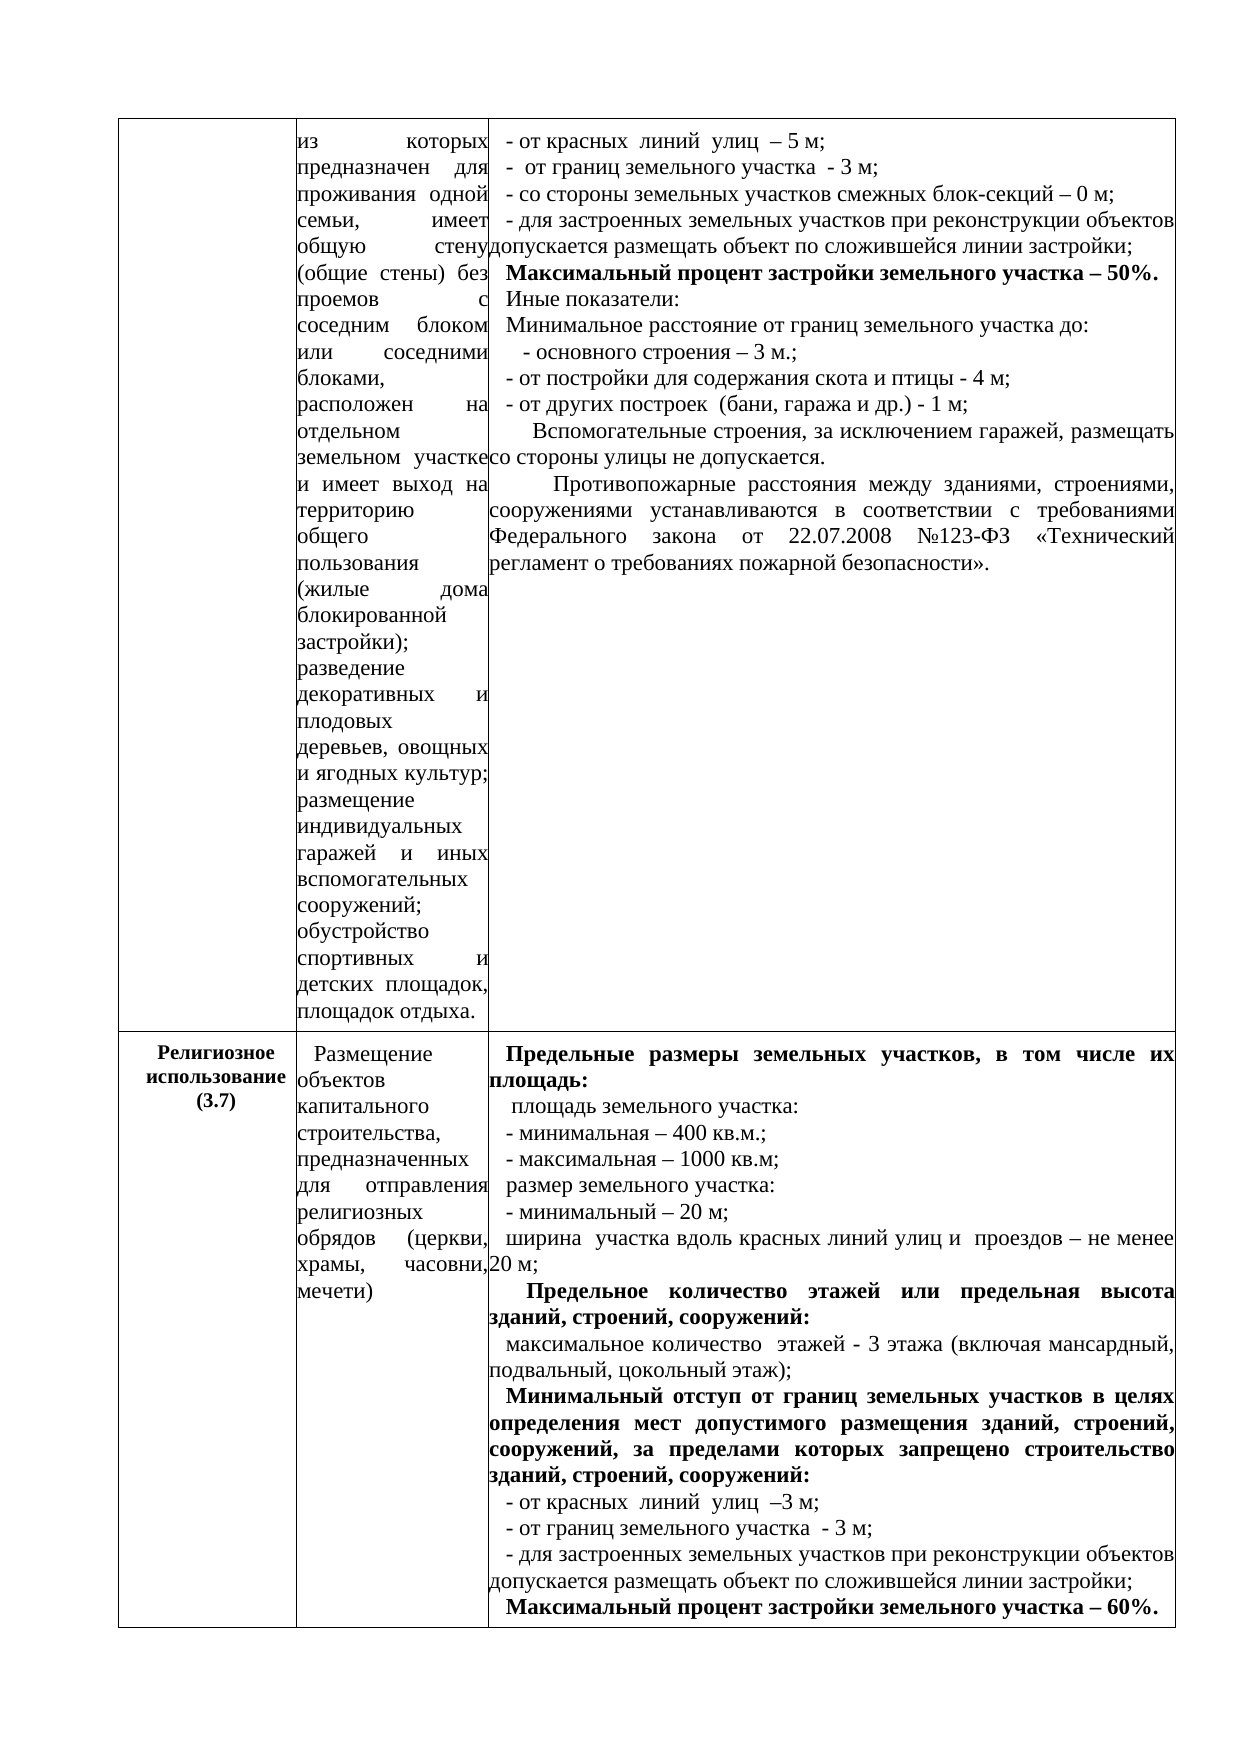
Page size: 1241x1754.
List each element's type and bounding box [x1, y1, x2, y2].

table_cell [297, 1032, 488, 1627]
table_cell [297, 119, 488, 1031]
table_cell [119, 1032, 296, 1627]
table_cell [489, 119, 1175, 1031]
table_cell [489, 1032, 1175, 1627]
table_cell [119, 119, 296, 1031]
